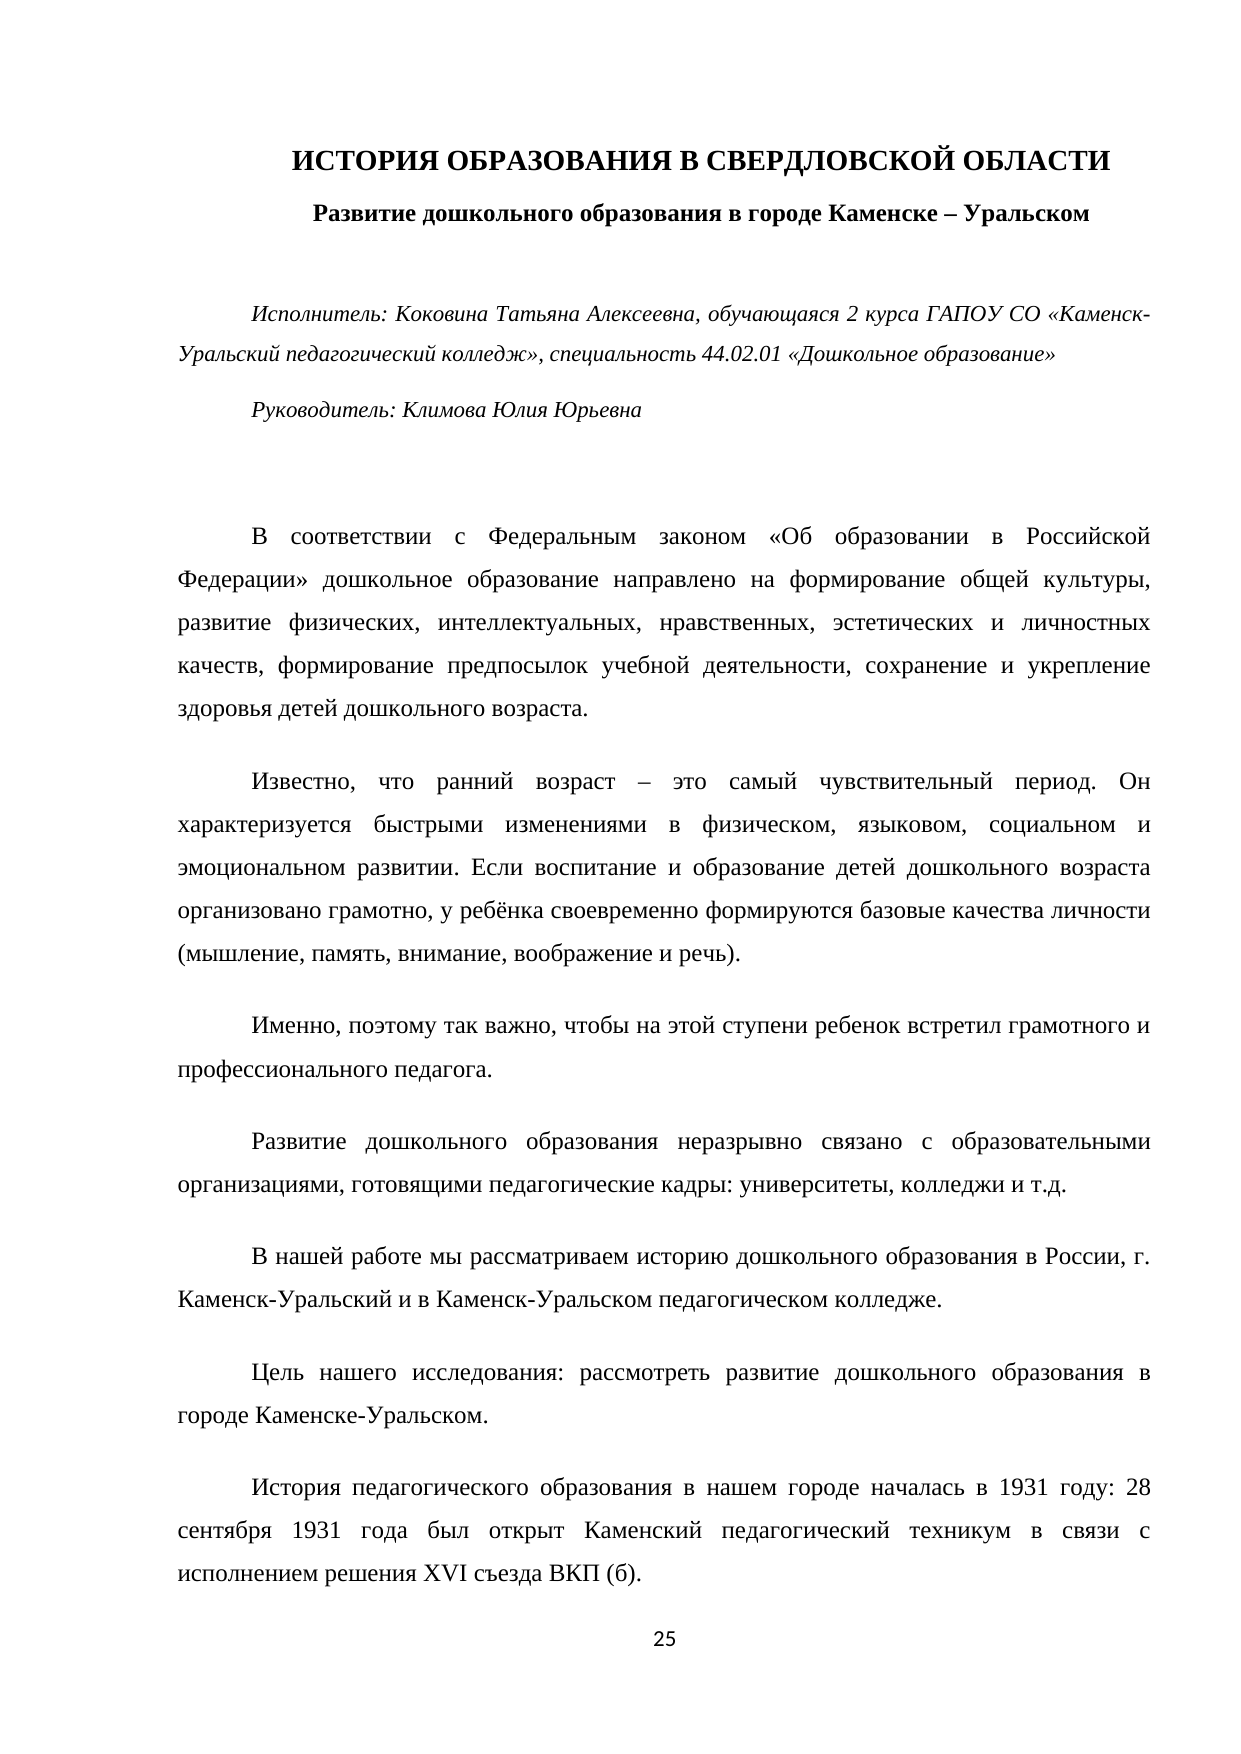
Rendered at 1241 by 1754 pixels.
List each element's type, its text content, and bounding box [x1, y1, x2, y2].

text Исполнитель: Коковина Татьяна Алексеевна, обучающаяся 2 курса ГАПОУ СО «Каменск- Уральский педагогический колледж», специальность 44.02.01 «Дошкольное образование» [177, 301, 1152, 366]
text История педагогического образования в нашем городе началась в 1931 году: 28 сентября 1931 года был открыт Каменский педагогический техникум в связи с исполнением решения XVI съезда ВКП (б). [177, 1472, 1152, 1587]
text Известно, что ранний возраст – это самый чувствительный период. Он характеризуется быстрыми изменениями в физическом, языковом, социальном и эмоциональном развитии. Если воспитание и образование детей дошкольного возраста организовано грамотно, у ребёнка своевременно формируются базовые качества личности (мышление, память, внимание, воображение и речь). [177, 766, 1152, 967]
text Именно, поэтому так важно, чтобы на этой ступени ребенок встретил грамотного и профессионального педагога. [177, 1011, 1152, 1082]
text Цель нашего исследования: рассмотреть развитие дошкольного образования в городе Каменске-Уральском. [177, 1357, 1152, 1429]
text В нашей работе мы рассматриваем историю дошкольного образования в России, г. Каменск-Уральский и в Каменск-Уральском педагогическом колледже. [177, 1241, 1152, 1313]
text Развитие дошкольного образования неразрывно связано с образовательными организациями, готовящими педагогические кадры: университеты, колледжи и т.д. [177, 1126, 1152, 1198]
text Руководитель: Климова Юлия Юрьевна [177, 396, 1152, 422]
subtitle ИСТОРИЯ ОБРАЗОВАНИЯ В СВЕРДЛОВСКОЙ ОБЛАСТИ [177, 143, 1152, 177]
subtitle Развитие дошкольного образования в городе Каменске – Уральском [177, 198, 1152, 226]
text В соответствии с Федеральным законом «Об образовании в Российской Федерации» дошкольное образование направлено на формирование общей культуры, развитие физических, интеллектуальных, нравственных, эстетических и личностных качеств, формирование предпосылок учебной деятельности, сохранение и укрепление здоровья детей дошкольного возраста. [177, 521, 1152, 722]
